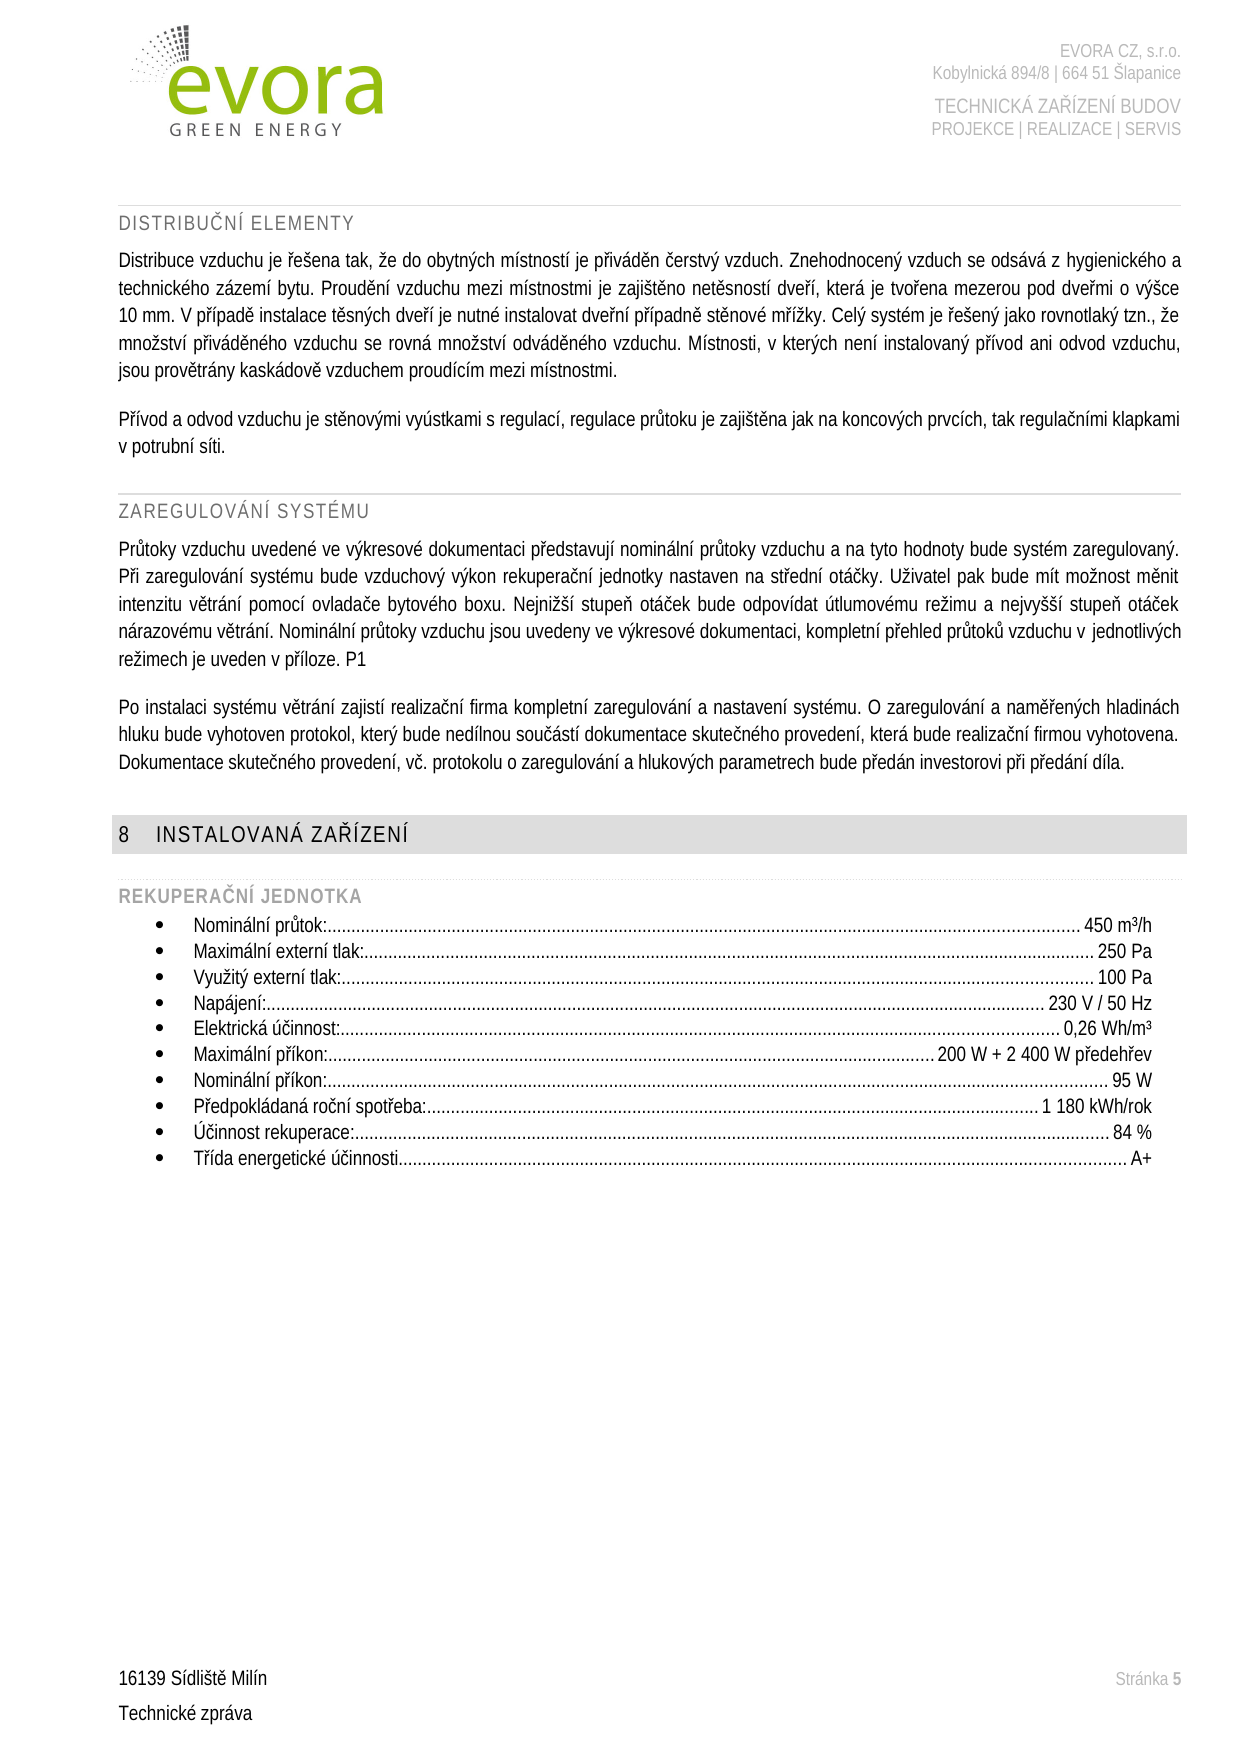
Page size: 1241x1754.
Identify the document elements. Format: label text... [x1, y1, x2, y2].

subtitle Rekuperační jednotka [118, 878, 1181, 908]
list Maximální příkon: 200 W + 2 400 W předehřev [156, 1042, 1181, 1066]
picture [118, 12, 401, 146]
text Po instalaci systému větrání zajistí realizační firma kompletní zaregulování a nastavení systému. O zaregulování a naměřených hladinách hluku bude vyhotoven protokol, který bude nedílnou součástí dokumentace skutečného provedení, která bude realizační firmou vyhotovena. Dokumentace skutečného provedení, vč. protokolu o zaregulování a hlukových parametrech bude předán investorovi při předání díla. [118, 695, 1181, 774]
list Třída energetické účinnosti A+ [156, 1145, 1181, 1169]
subtitle Distribuční elementy [118, 206, 1181, 234]
list Využitý externí tlak: 100 Pa [156, 964, 1181, 988]
list Nominální průtok: 450 m³/h [156, 912, 1181, 937]
list Maximální externí tlak: 250 Pa [156, 939, 1181, 963]
list Elektrická účinnost: 0,26 Wh/m³ [156, 1016, 1181, 1040]
list Účinnost rekuperace: 84 % [156, 1119, 1181, 1143]
text Průtoky vzduchu uvedené ve výkresové dokumentaci představují nominální průtoky vzduchu a na tyto hodnoty bude systém zaregulovaný. Při zaregulování systému bude vzduchový výkon rekuperační jednotky nastaven na střední otáčky. Uživatel pak bude mít možnost měnit intenzitu větrání pomocí ovladače bytového boxu. Nejnižší stupeň otáček bude odpovídat útlumovému režimu a nejvyšší stupeň otáček nárazovému větrání. Nominální průtoky vzduchu jsou uvedeny ve výkresové dokumentaci, kompletní přehled průtoků vzduchu v jednotlivých režimech je uveden v příloze. P1 [118, 537, 1181, 671]
text Distribuce vzduchu je řešena tak, že do obytných místností je přiváděn čerstvý vzduch. Znehodnocený vzduch se odsává z hygienického a technického zázemí bytu. Proudění vzduchu mezi místnostmi je zajištěno netěsností dveří, která je tvořena mezerou pod dveřmi o výšce 10 mm. V případě instalace těsných dveří je nutné instalovat dveřní případně stěnové mřížky. Celý systém je řešený jako rovnotlaký tzn., že množství přiváděného vzduchu se rovná množství odváděného vzduchu. Místnosti, v kterých není instalovaný přívod ani odvod vzduchu, jsou provětrány kaskádově vzduchem proudícím mezi místnostmi. [118, 248, 1181, 382]
subtitle Zaregulování systému [118, 495, 1181, 523]
list Předpokládaná roční spotřeba: 1 180 kWh/rok [156, 1094, 1181, 1118]
list Napájení: 230 V / 50 Hz [156, 990, 1181, 1014]
text Přívod a odvod vzduchu je stěnovými vyústkami s regulací, regulace průtoku je zajištěna jak na koncových prvcích, tak regulačními klapkami v potrubní síti. [118, 407, 1181, 458]
list Nominální příkon: 95 W [156, 1068, 1181, 1092]
subtitle Instalovaná zařízení [118, 821, 1181, 847]
